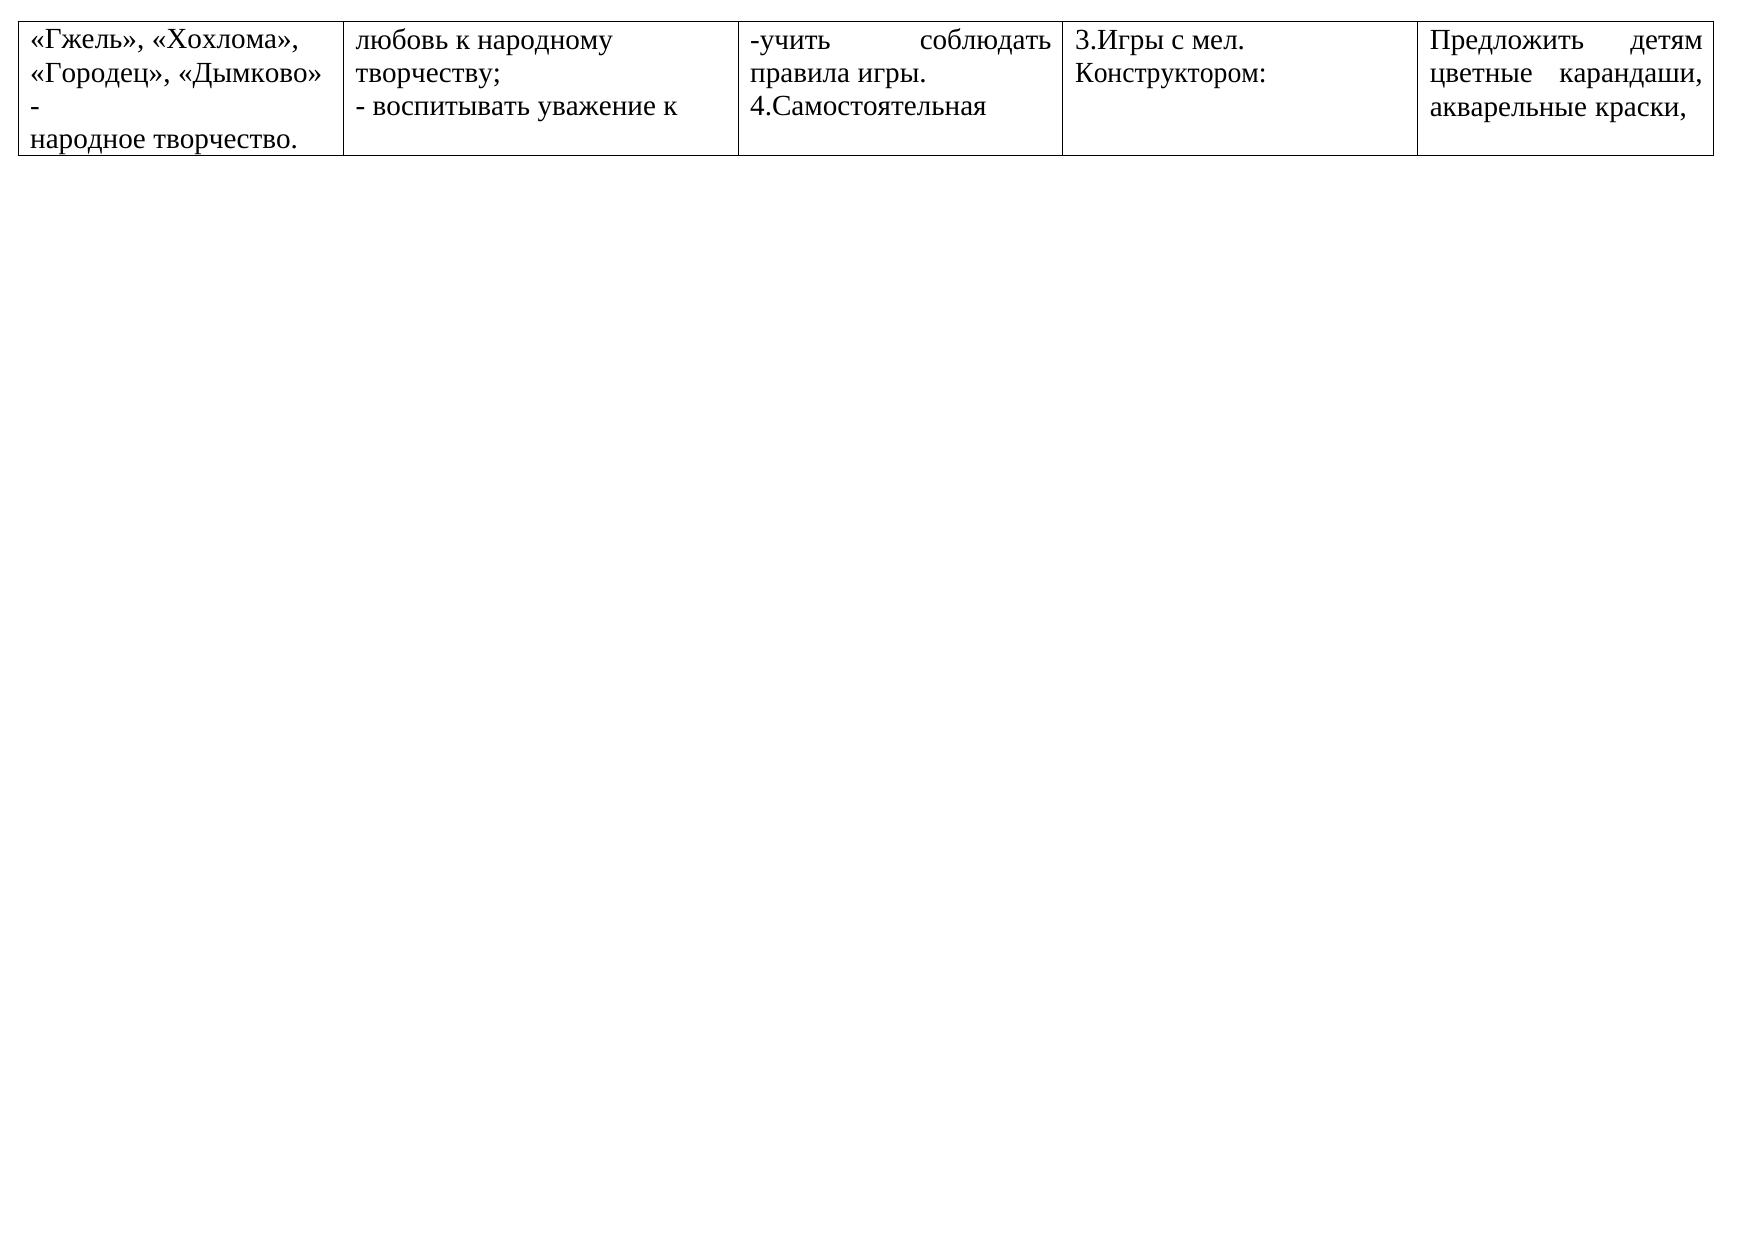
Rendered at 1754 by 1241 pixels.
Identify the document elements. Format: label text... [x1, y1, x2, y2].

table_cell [1418, 22, 1713, 154]
table_cell 3.Игры с мел. Конструктором: [1063, 22, 1417, 154]
